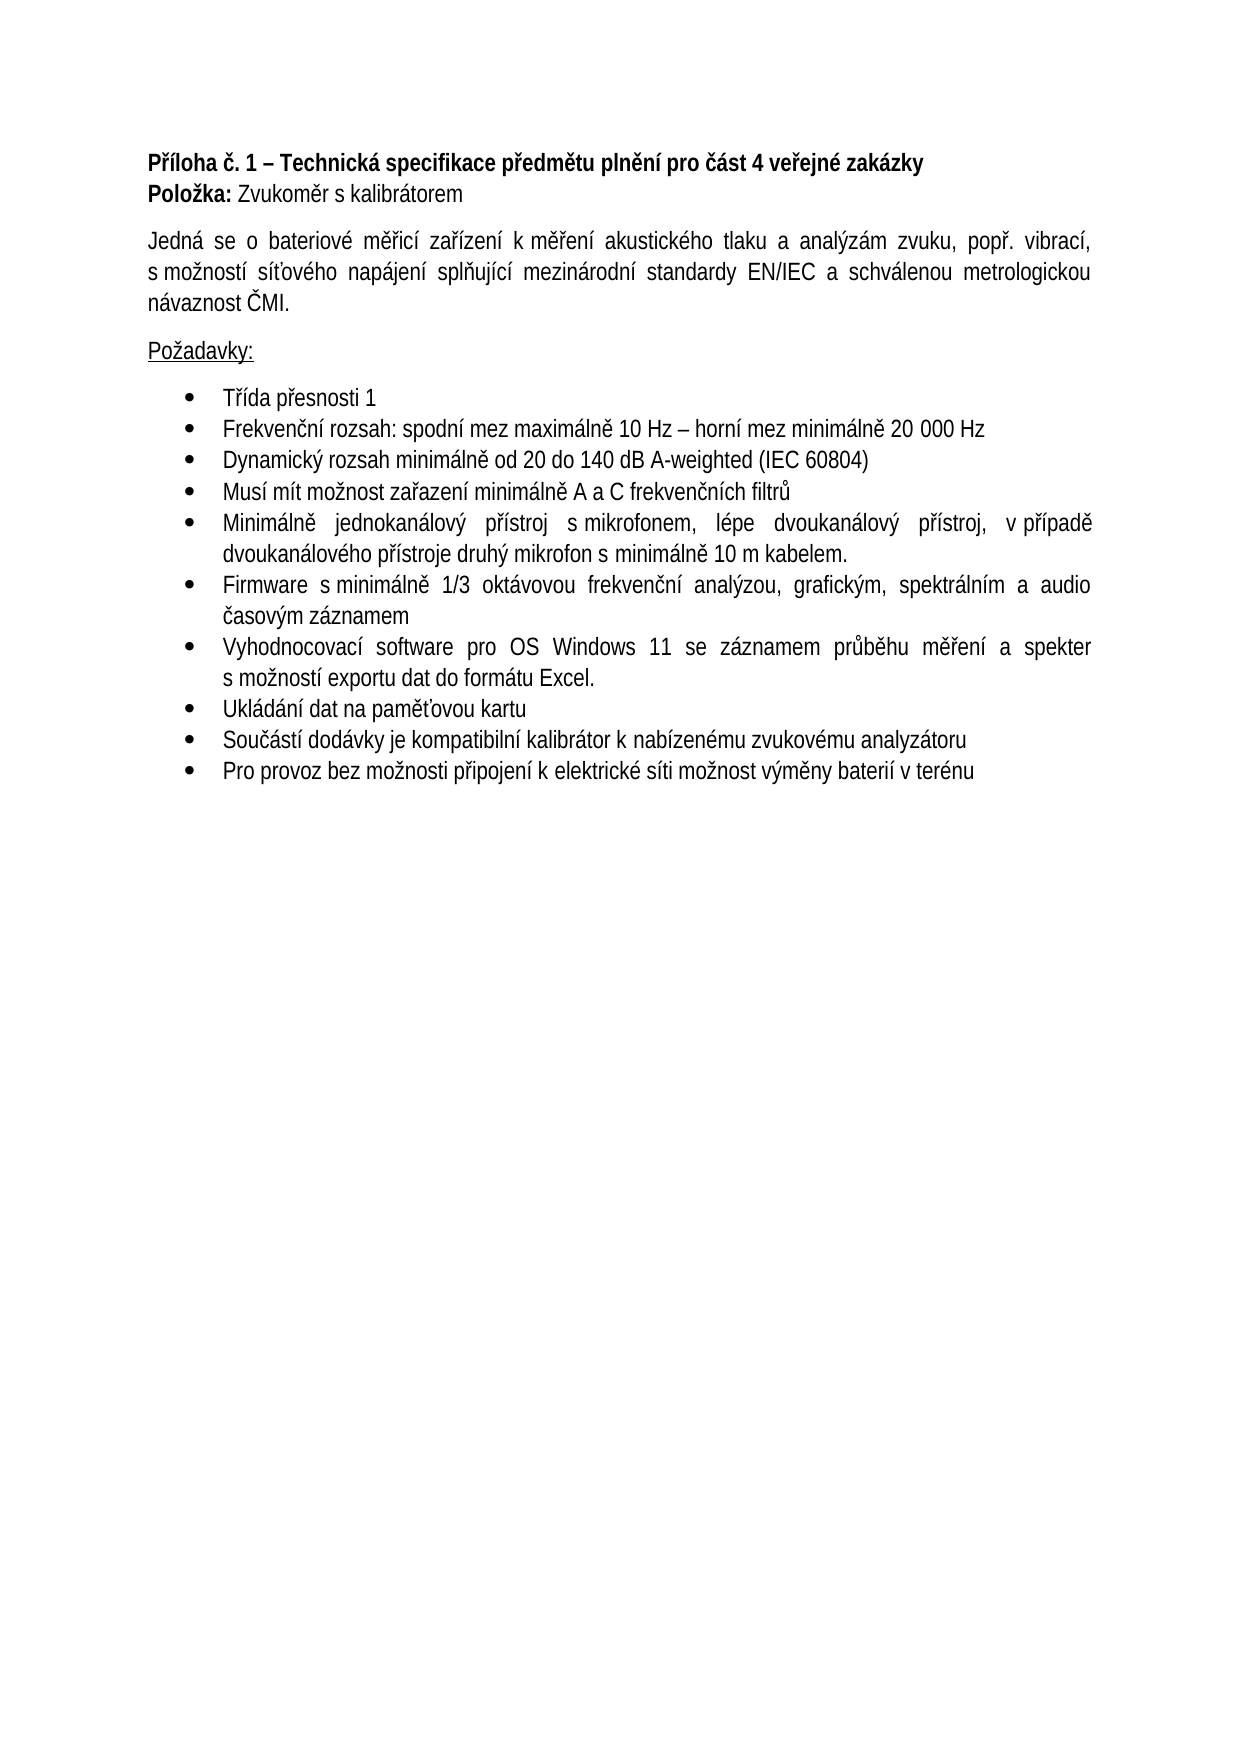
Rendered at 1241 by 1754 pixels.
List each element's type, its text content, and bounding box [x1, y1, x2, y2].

list Třída přesnosti 1 [185, 383, 1093, 412]
list Musí mít možnost zařazení minimálně A a C frekvenčních filtrů [185, 477, 1093, 506]
list Frekvenční rozsah: spodní mez maximálně 10 Hz – horní mez minimálně 20 000 Hz [185, 414, 1093, 443]
text Položka: Zvukoměr s kalibrátorem [148, 178, 1093, 207]
list Dynamický rozsah minimálně od 20 do 140 dB A-weighted (IEC 60804) [185, 446, 1093, 474]
list Součástí dodávky je kompatibilní kalibrátor k nabízenému zvukovému analyzátoru [185, 725, 1093, 754]
list Pro provoz bez možnosti připojení k elektrické síti možnost výměny baterií v terénu [185, 756, 1093, 785]
text Jedná se o bateriové měřicí zařízení k měření akustického tlaku a analýzám zvuku, popř. vibrací, s možností síťového napájení splňující mezinárodní standardy EN/IEC a schválenou metrologickou návaznost ČMI. [148, 226, 1093, 317]
text Požadavky: [148, 336, 1093, 364]
list Vyhodnocovací software pro OS Windows 11 se záznamem průběhu měření a spekter s možností exportu dat do formátu Excel. [185, 632, 1093, 692]
list Firmware s minimálně 1/3 oktávovou frekvenční analýzou, grafickým, spektrálním a audio časovým záznamem [185, 570, 1093, 630]
list Ukládání dat na paměťovou kartu [185, 694, 1093, 723]
list Minimálně jednokanálový přístroj s mikrofonem, lépe dvoukanálový přístroj, v případě dvoukanálového přístroje druhý mikrofon s minimálně 10 m kabelem. [185, 508, 1093, 568]
text Příloha č. 1 – Technická specifikace předmětu plnění pro část 4 veřejné zakázky [148, 148, 1093, 176]
